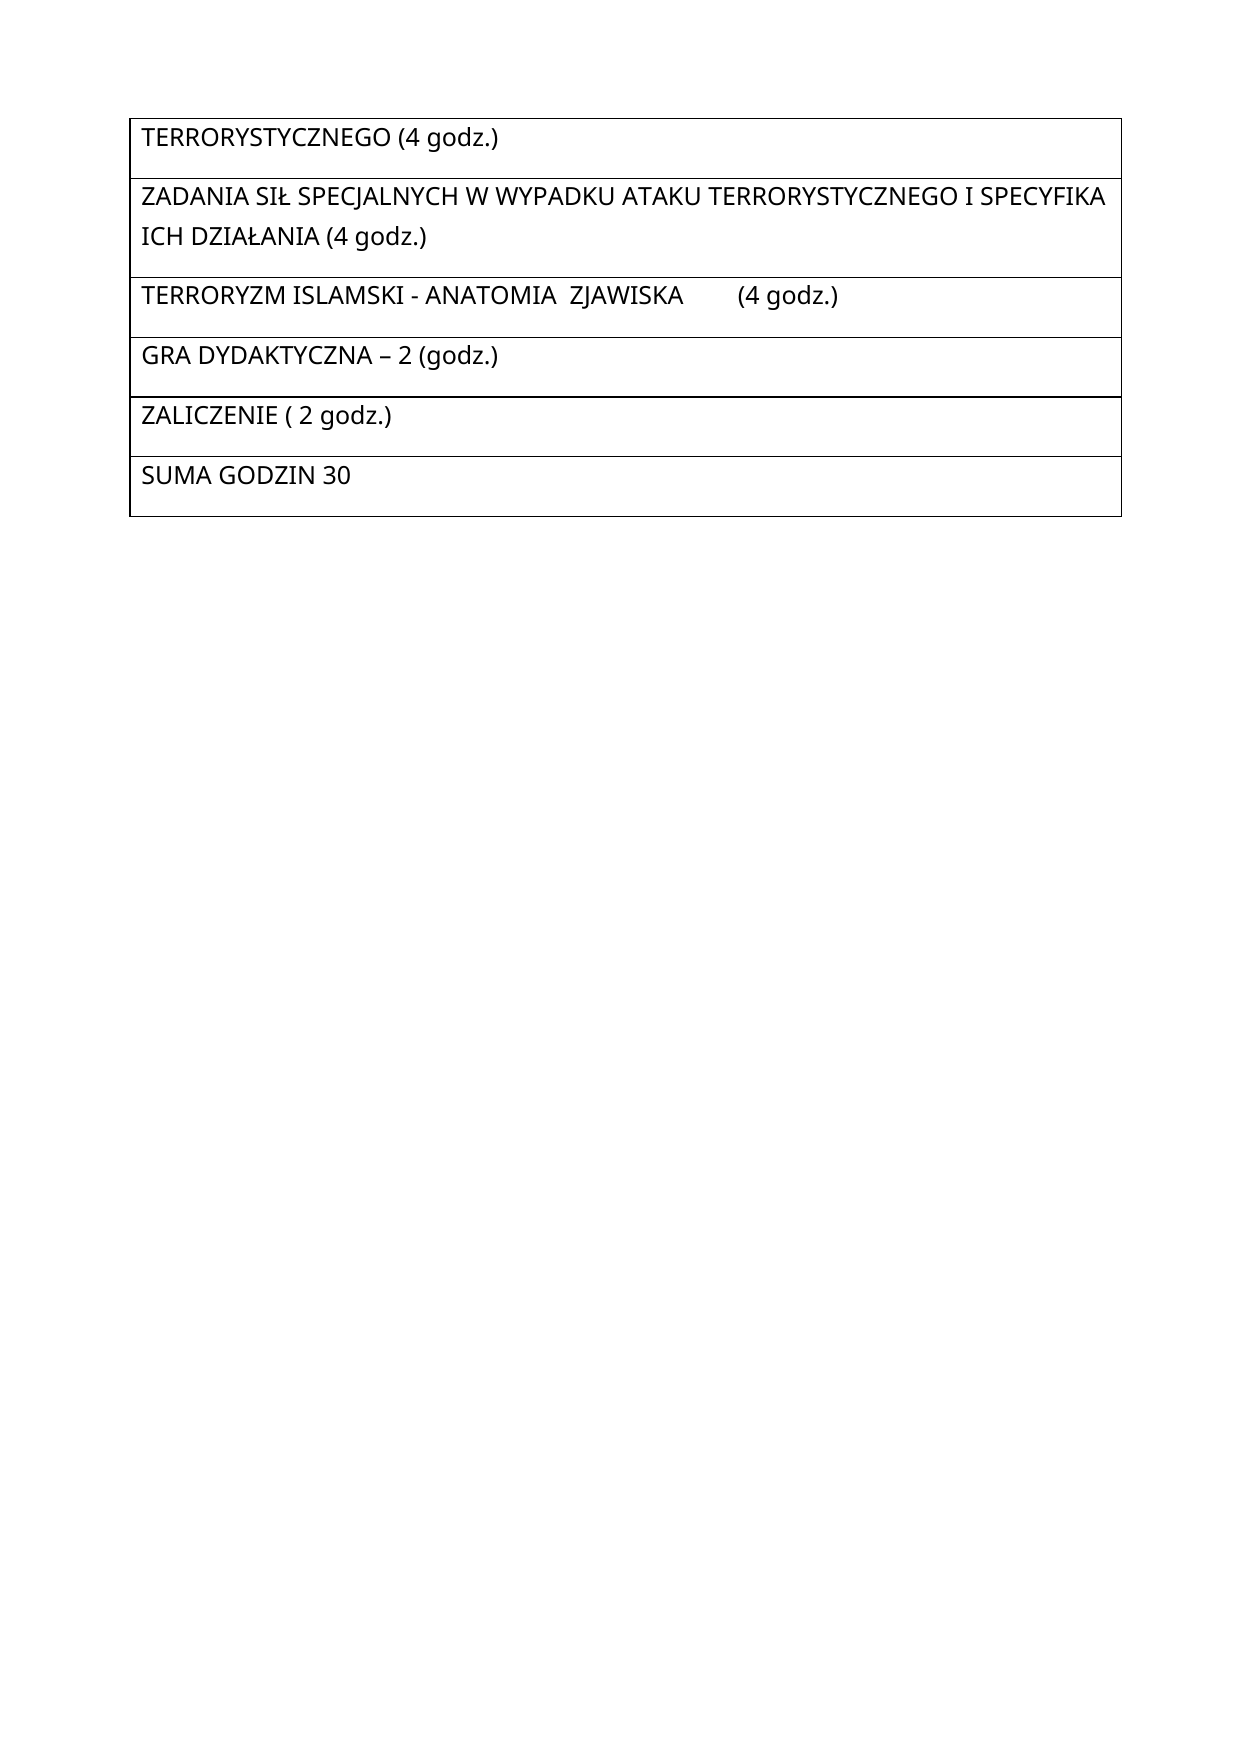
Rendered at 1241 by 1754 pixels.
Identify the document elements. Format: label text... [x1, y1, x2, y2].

table_cell GRA DYDAKTYCZNA – 2 (godz.) [131, 338, 1121, 396]
table_cell TERRORYZM ISLAMSKI - ANATOMIA ZJAWISKA (4 godz.) [131, 278, 1121, 337]
table_cell ZADANIA SIŁ SPECJALNYCH W WYPADKU ATAKU TERRORYSTYCZNEGO I SPECYFIKA ICH DZIAŁANIA (4 godz.) [131, 179, 1121, 277]
table_cell SUMA GODZIN 30 [131, 457, 1121, 516]
table_cell ZALICZENIE ( 2 godz.) [131, 398, 1121, 456]
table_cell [131, 119, 1121, 178]
